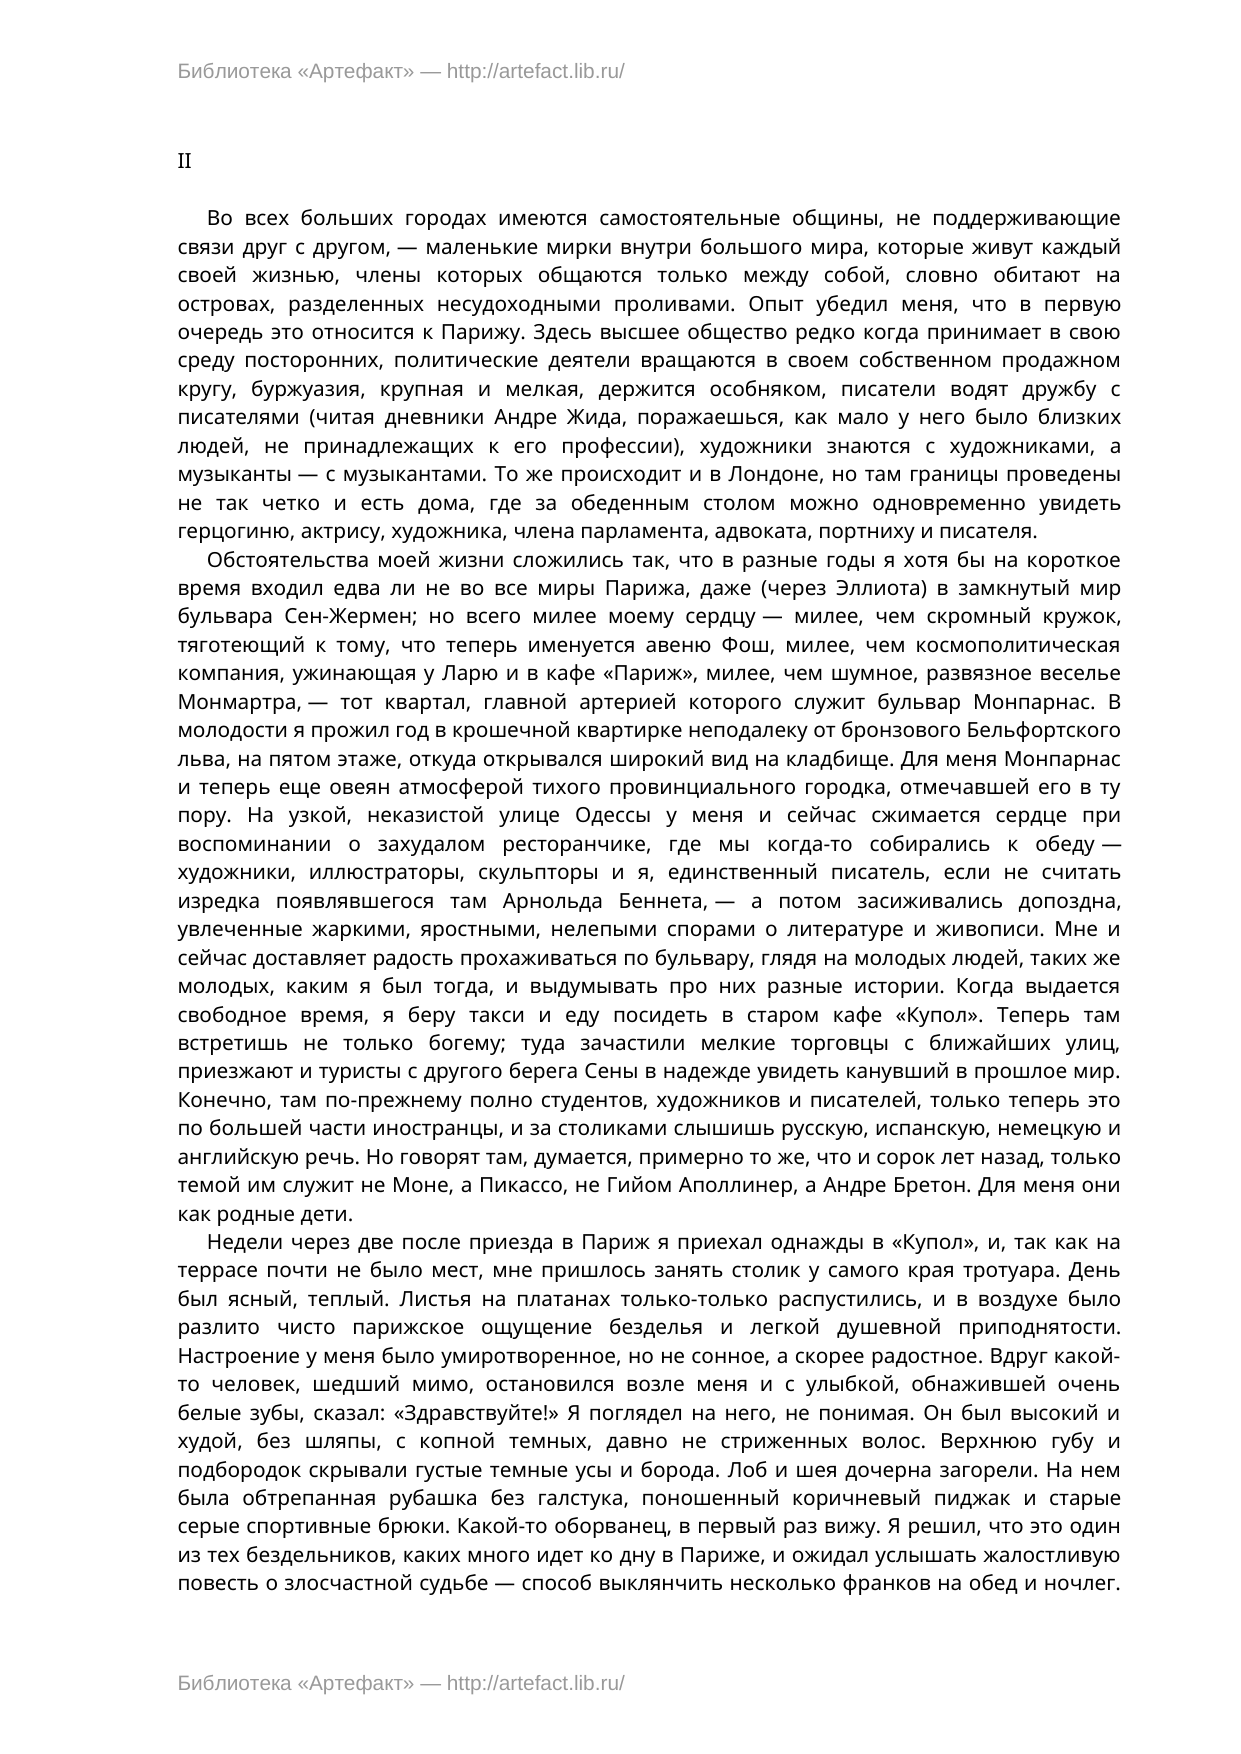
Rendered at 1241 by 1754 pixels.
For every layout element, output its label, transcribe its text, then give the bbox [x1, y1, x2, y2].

subtitle II [177, 147, 1122, 175]
text Обстоятельства моей жизни сложились так, что в разные годы я хотя бы на короткое время входил едва ли не во все миры Парижа, даже (через Эллиота) в замкнутый мир бульвара Сен-Жермен; но всего милее моему сердцу — милее, чем скромный кружок, тяготеющий к тому, что теперь именуется авеню Фош, милее, чем космополитическая компания, ужинающая у Ларю и в кафе «Париж», милее, чем шумное, развязное веселье Монмартра, — тот квартал, главной артерией которого служит бульвар Монпарнас. В молодости я прожил год в крошечной квартирке неподалеку от бронзового Бельфортского льва, на пятом этаже, откуда открывался широкий вид на кладбище. Для меня Монпарнас и теперь еще овеян атмосферой тихого провинциального городка, отмечавшей его в ту пору. На узкой, неказистой улице Одессы у меня и сейчас сжимается сердце при воспоминании о захудалом ресторанчике, где мы когда-то собирались к обеду — художники, иллюстраторы, скульпторы и я, единственный писатель, если не считать изредка появлявшегося там Арнольда Беннета, — а потом засиживались допоздна, увлеченные жаркими, яростными, нелепыми спорами о литературе и живописи. Мне и сейчас доставляет радость прохаживаться по бульвару, глядя на молодых людей, таких же молодых, каким я был тогда, и выдумывать про них разные истории. Когда выдается свободное время, я беру такси и еду посидеть в старом кафе «Купол». Теперь там встретишь не только богему; туда зачастили мелкие торговцы с ближайших улиц, приезжают и туристы с другого берега Сены в надежде увидеть канувший в прошлое мир. Конечно, там по-прежнему полно студентов, художников и писателей, только теперь это по большей части иностранцы, и за столиками слышишь русскую, испанскую, немецкую и английскую речь. Но говорят там, думается, примерно то же, что и сорок лет назад, только темой им служит не Моне, а Пикассо, не Гийом Аполлинер, а Андре Бретон. Для меня они как родные дети. [177, 545, 1122, 1227]
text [177, 1227, 1122, 1597]
text Во всех больших городах имеются самостоятельные общины, не поддерживающие связи друг с другом, — маленькие мирки внутри большого мира, которые живут каждый своей жизнью, члены которых общаются только между собой, словно обитают на островах, разделенных несудоходными проливами. Опыт убедил меня, что в первую очередь это относится к Парижу. Здесь высшее общество редко когда принимает в свою среду посторонних, политические деятели вращаются в своем собственном продажном кругу, буржуазия, крупная и мелкая, держится особняком, писатели водят дружбу с писателями (читая дневники Андре Жида, поражаешься, как мало у него было близких людей, не принадлежащих к его профессии), художники знаются с художниками, а музыканты — с музыкантами. То же происходит и в Лондоне, но там границы проведены не так четко и есть дома, где за обеденным столом можно одновременно увидеть герцогиню, актрису, художника, члена парламента, адвоката, портниху и писателя. [177, 203, 1122, 545]
